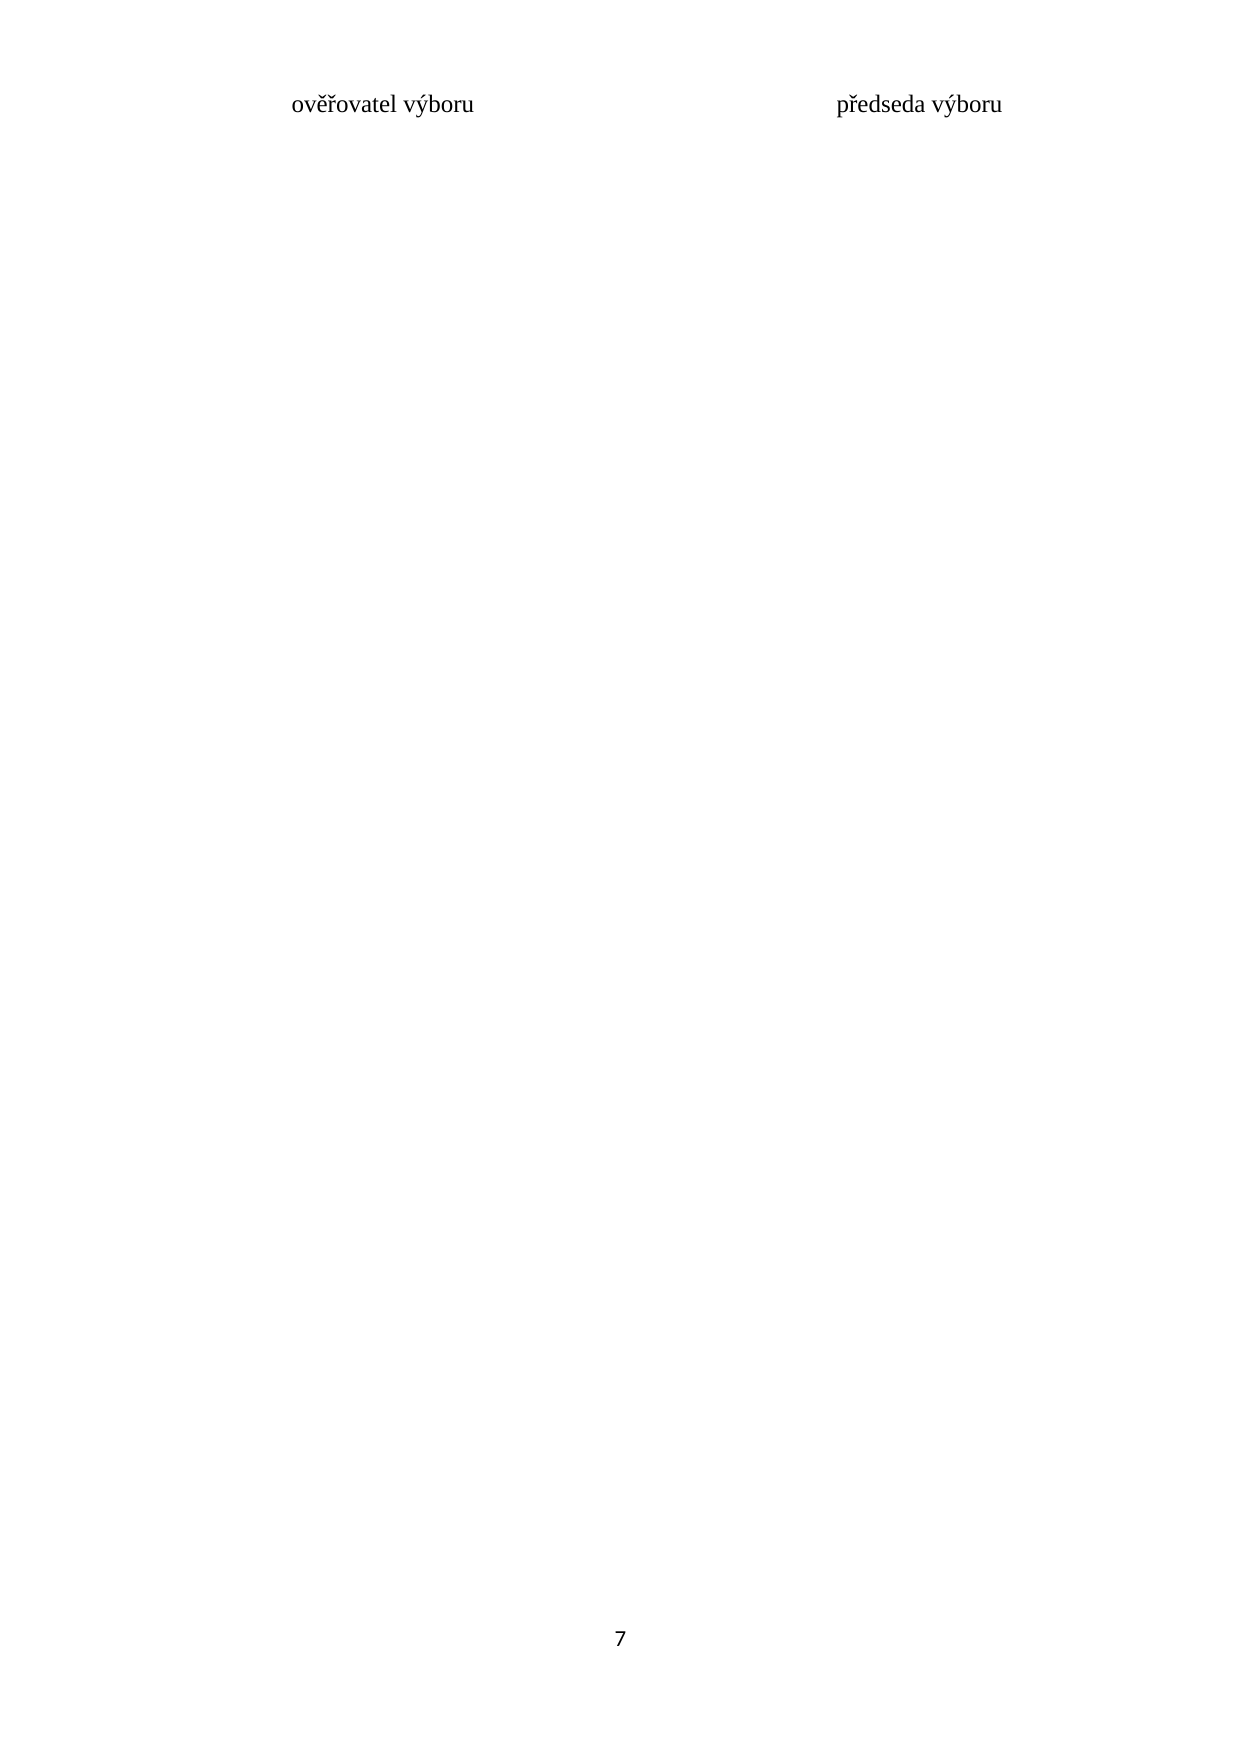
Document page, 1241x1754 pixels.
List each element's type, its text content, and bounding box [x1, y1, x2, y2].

text ověřovatel výboru předseda výboru [148, 89, 1093, 117]
